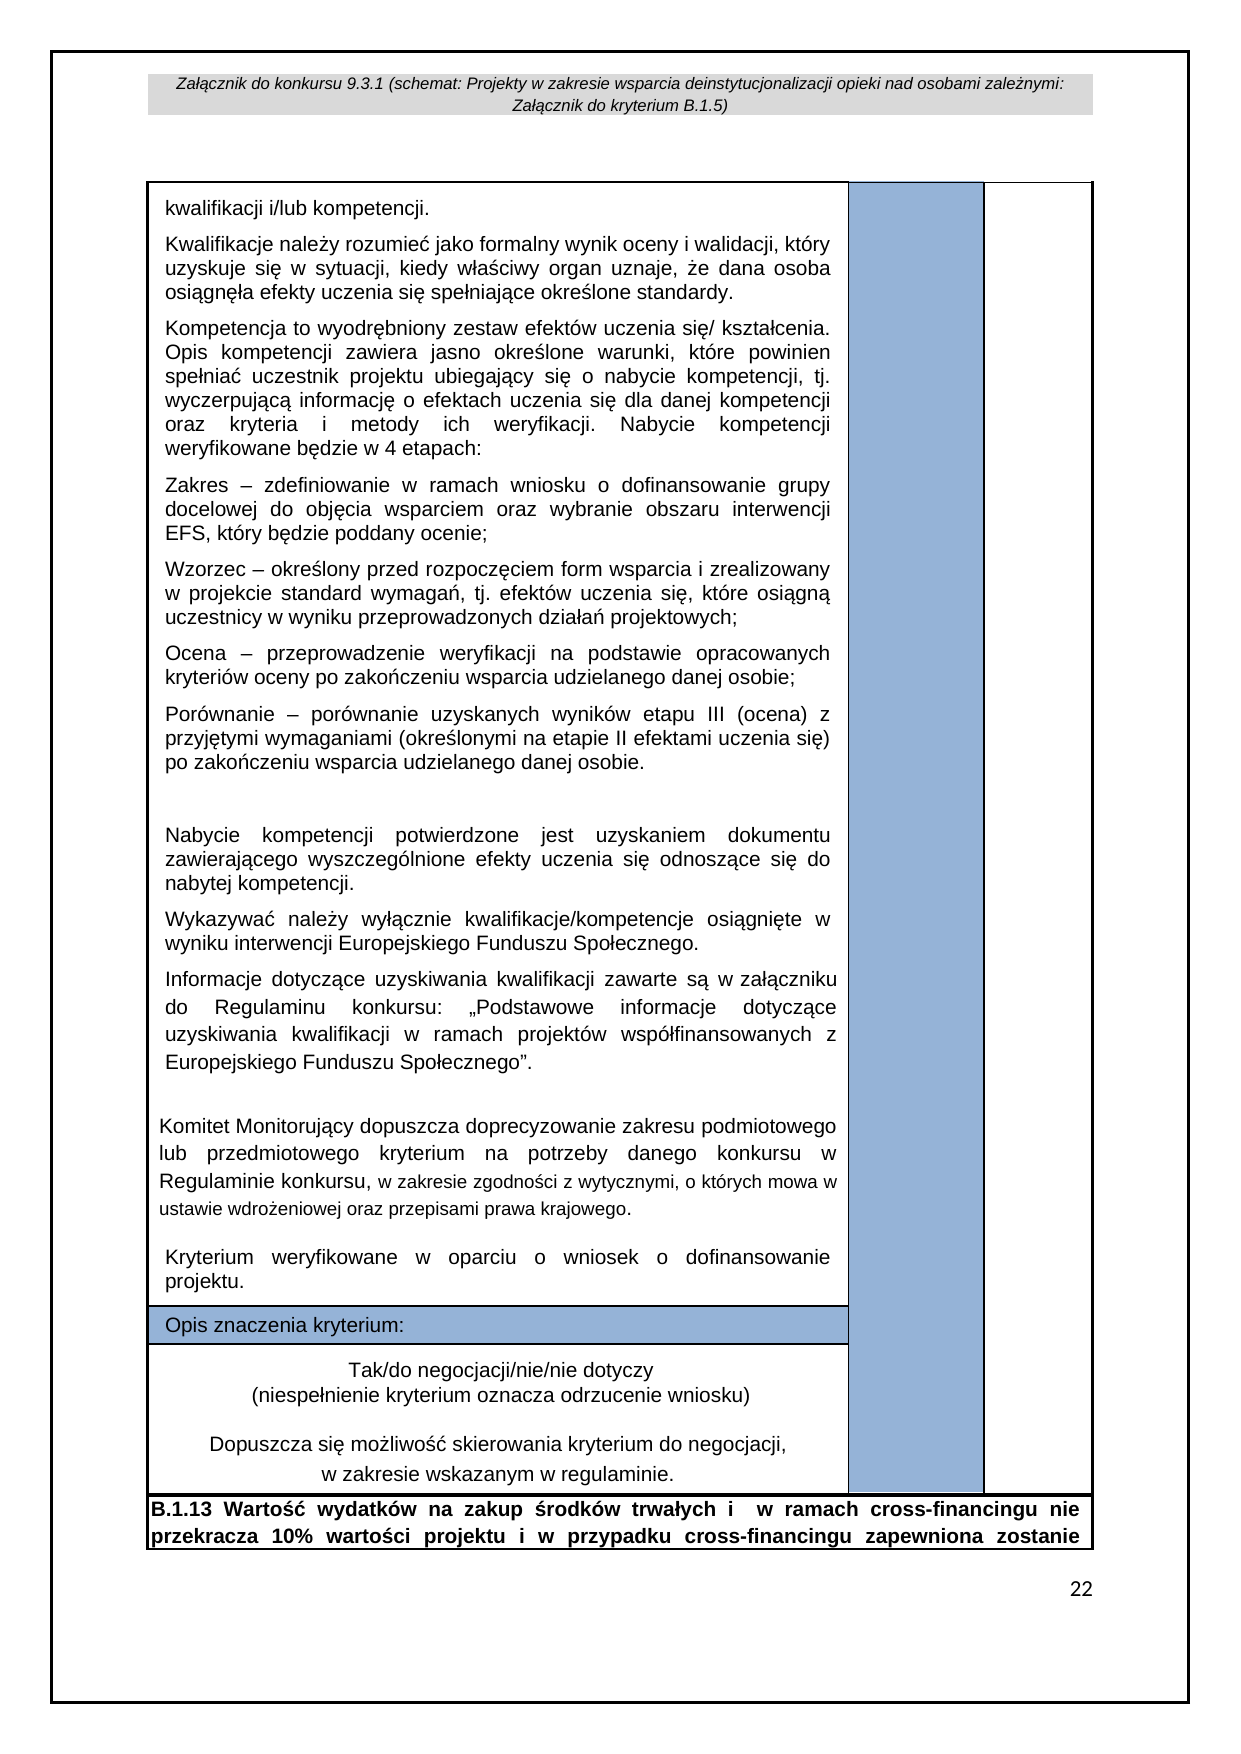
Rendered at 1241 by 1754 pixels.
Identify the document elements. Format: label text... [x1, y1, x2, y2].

table_cell Opis znaczenia kryterium: [149, 1307, 848, 1343]
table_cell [149, 183, 848, 1305]
table_cell Tak/do negocjacji/nie/nie dotyczy (niespełnienie kryterium oznacza odrzucenie wniosku) Dopuszcza się możliwość skierowania kryterium do negocjacji, w zakresie wskazanym w regulaminie. [149, 1345, 848, 1492]
